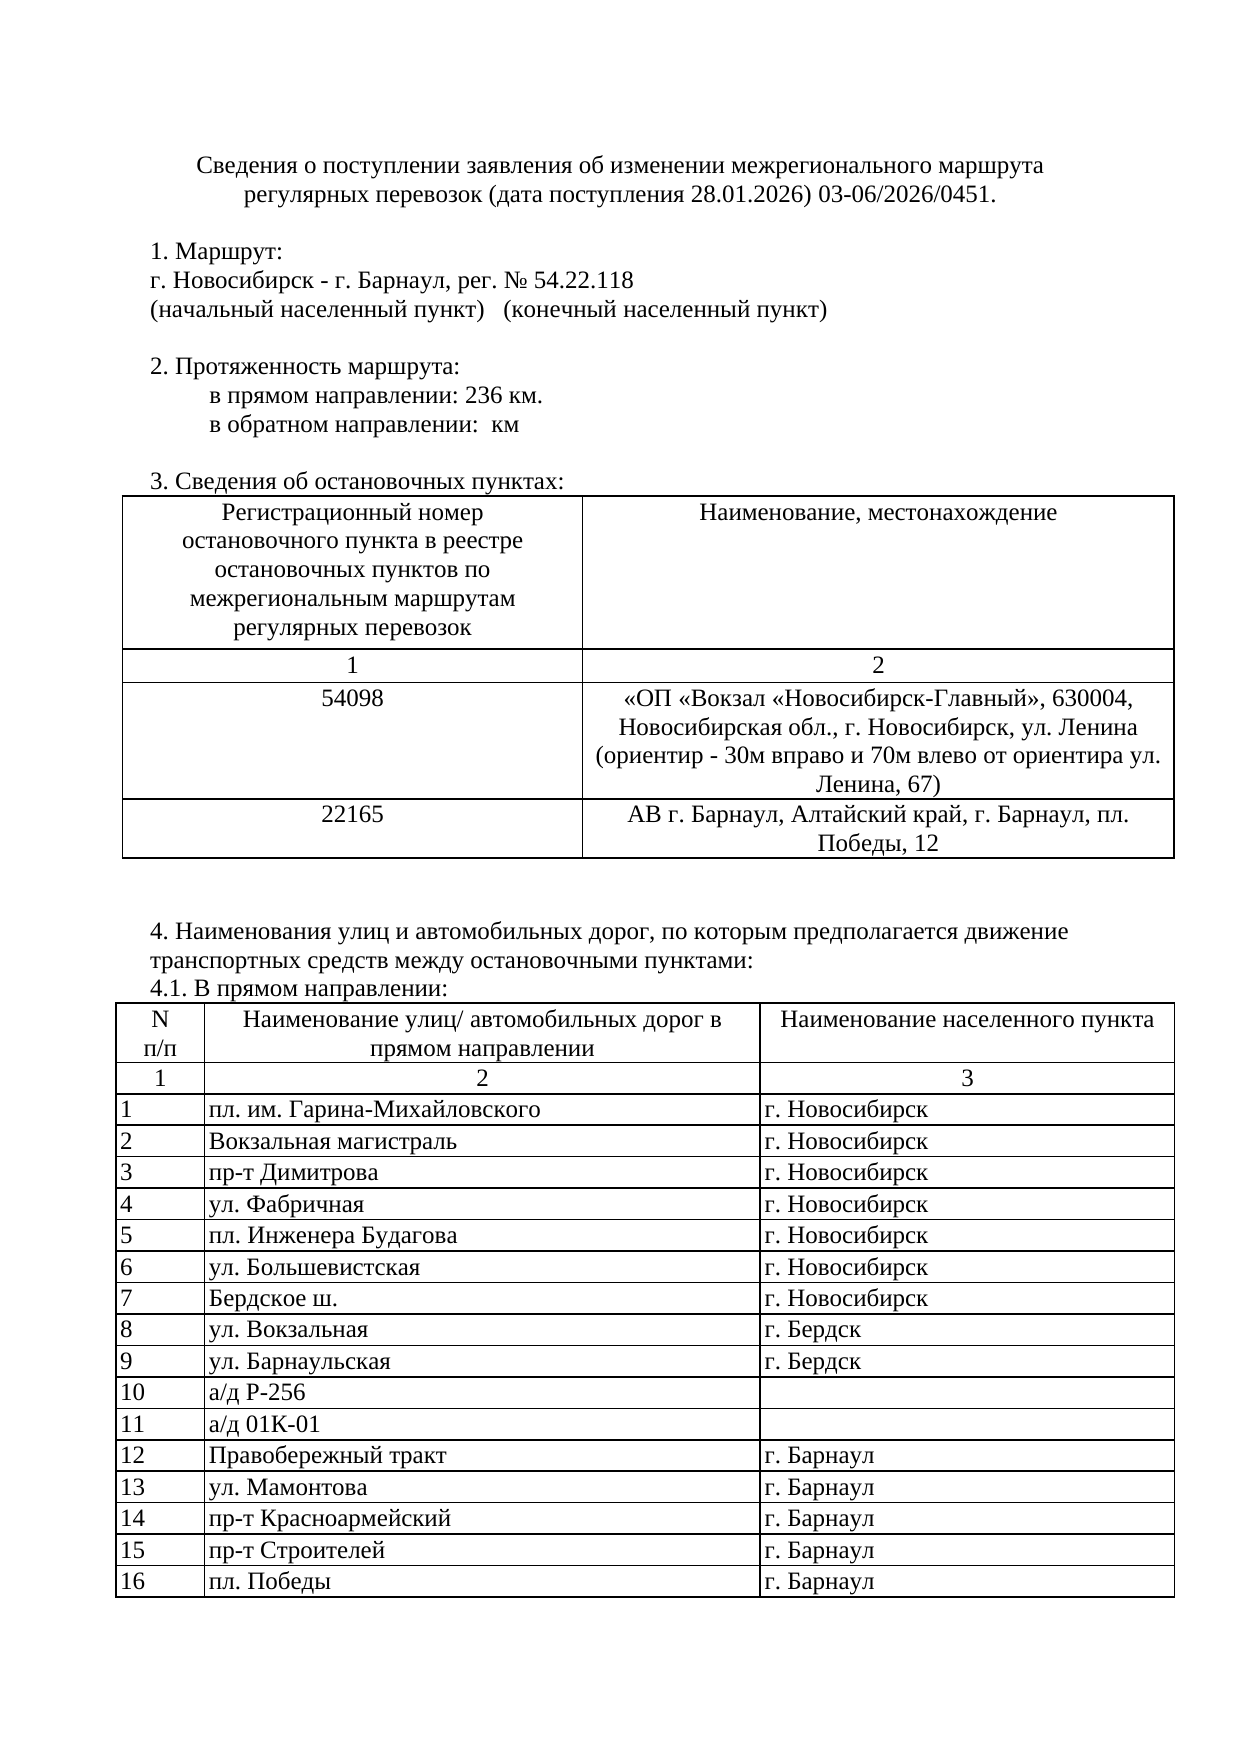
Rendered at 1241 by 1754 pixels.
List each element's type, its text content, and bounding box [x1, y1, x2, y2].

text в прямом направлении: 236 км. [150, 380, 1090, 409]
table_cell г. Новосибирск [761, 1283, 1174, 1313]
table_cell а/д Р-256 [205, 1378, 759, 1407]
table_cell г. Новосибирск [761, 1126, 1174, 1156]
text 4.1. В прямом направлении: [150, 973, 1090, 1002]
table_cell [761, 1378, 1174, 1407]
table_cell г. Новосибирск [761, 1252, 1174, 1282]
table_cell пл. им. Гарина-Михайловского [205, 1095, 759, 1124]
table_header Наименование, местонахождение [583, 497, 1173, 648]
text 3. Сведения об остановочных пунктах: [150, 466, 1090, 495]
table_cell «ОП «Вокзал «Новосибирск-Главный», 630004, Новосибирская обл., г. Новосибирск, ул. Ленина (ориентир - 30м вправо и 70м влево от ориентира ул. Ленина, 67) [583, 683, 1173, 798]
table_cell г. Новосибирск [761, 1189, 1174, 1219]
table_cell пр-т Димитрова [205, 1157, 759, 1187]
table_cell ул. Фабричная [205, 1189, 759, 1219]
table_header Наименование улиц/ автомобильных дорог в прямом направлении [205, 1004, 759, 1061]
table_header Регистрационный номер остановочного пункта в реестре остановочных пунктов по межрегиональным маршрутам регулярных перевозок [123, 497, 582, 648]
table_cell 11 [117, 1409, 204, 1439]
text 2. Протяженность маршрута: [150, 351, 1090, 380]
table_cell 54098 [123, 683, 582, 798]
table_cell 2 [117, 1126, 204, 1156]
table_cell г. Барнаул [761, 1472, 1174, 1502]
table_cell 2 [583, 650, 1173, 681]
table_cell ул. Мамонтова [205, 1472, 759, 1502]
table_cell 1 [117, 1095, 204, 1124]
table_cell 1 [117, 1063, 204, 1093]
table_cell 5 [117, 1220, 204, 1250]
text (начальный населенный пункт) (конечный населенный пункт) [150, 294, 1090, 322]
table_cell пл. Победы [205, 1566, 759, 1596]
table_cell а/д 01К-01 [205, 1409, 759, 1439]
table_cell ул. Вокзальная [205, 1315, 759, 1344]
table_cell [761, 1409, 1174, 1439]
table_cell г. Новосибирск [761, 1220, 1174, 1250]
text г. Новосибирск - г. Барнаул, рег. № 54.22.118 [150, 265, 1090, 294]
table_cell пр-т Строителей [205, 1535, 759, 1565]
text Сведения о поступлении заявления об изменении межрегионального маршрута регулярных перевозок (дата поступления 28.01.2026) 03-06/2026/0451. [150, 150, 1090, 207]
table_header N п/п [117, 1004, 204, 1061]
table_cell Правобережный тракт [205, 1441, 759, 1470]
table_cell г. Барнаул [761, 1441, 1174, 1470]
table_cell 15 [117, 1535, 204, 1565]
table_cell 3 [761, 1063, 1174, 1093]
table_cell пл. Инженера Будагова [205, 1220, 759, 1250]
table_cell 4 [117, 1189, 204, 1219]
table_cell 10 [117, 1378, 204, 1407]
table_cell г. Новосибирск [761, 1095, 1174, 1124]
table_cell 22165 [123, 800, 582, 857]
table_cell Вокзальная магистраль [205, 1126, 759, 1156]
text 1. Маршрут: [150, 236, 1090, 265]
table_cell 8 [117, 1315, 204, 1344]
table_cell 12 [117, 1441, 204, 1470]
table_cell 3 [117, 1157, 204, 1187]
table_header Наименование населенного пункта [761, 1004, 1174, 1061]
text в обратном направлении: км [150, 409, 1090, 437]
table_cell г. Бердск [761, 1346, 1174, 1376]
table_cell АВ г. Барнаул, Алтайский край, г. Барнаул, пл. Победы, 12 [583, 800, 1173, 857]
table_cell Бердское ш. [205, 1283, 759, 1313]
table_cell 14 [117, 1503, 204, 1533]
table_cell г. Барнаул [761, 1535, 1174, 1565]
table_cell 13 [117, 1472, 204, 1502]
text 4. Наименования улиц и автомобильных дорог, по которым предполагается движение транспортных средств между остановочными пунктами: [150, 916, 1090, 973]
table_cell 2 [205, 1063, 759, 1093]
table_cell г. Новосибирск [761, 1157, 1174, 1187]
table_cell 1 [123, 650, 582, 681]
table_cell 6 [117, 1252, 204, 1282]
table_cell г. Бердск [761, 1315, 1174, 1344]
table_cell ул. Барнаульская [205, 1346, 759, 1376]
table_cell г. Барнаул [761, 1503, 1174, 1533]
table_cell ул. Большевистская [205, 1252, 759, 1282]
table_cell 7 [117, 1283, 204, 1313]
table_cell 9 [117, 1346, 204, 1376]
table_cell г. Барнаул [761, 1566, 1174, 1596]
table_cell пр-т Красноармейский [205, 1503, 759, 1533]
table_cell 16 [117, 1566, 204, 1596]
